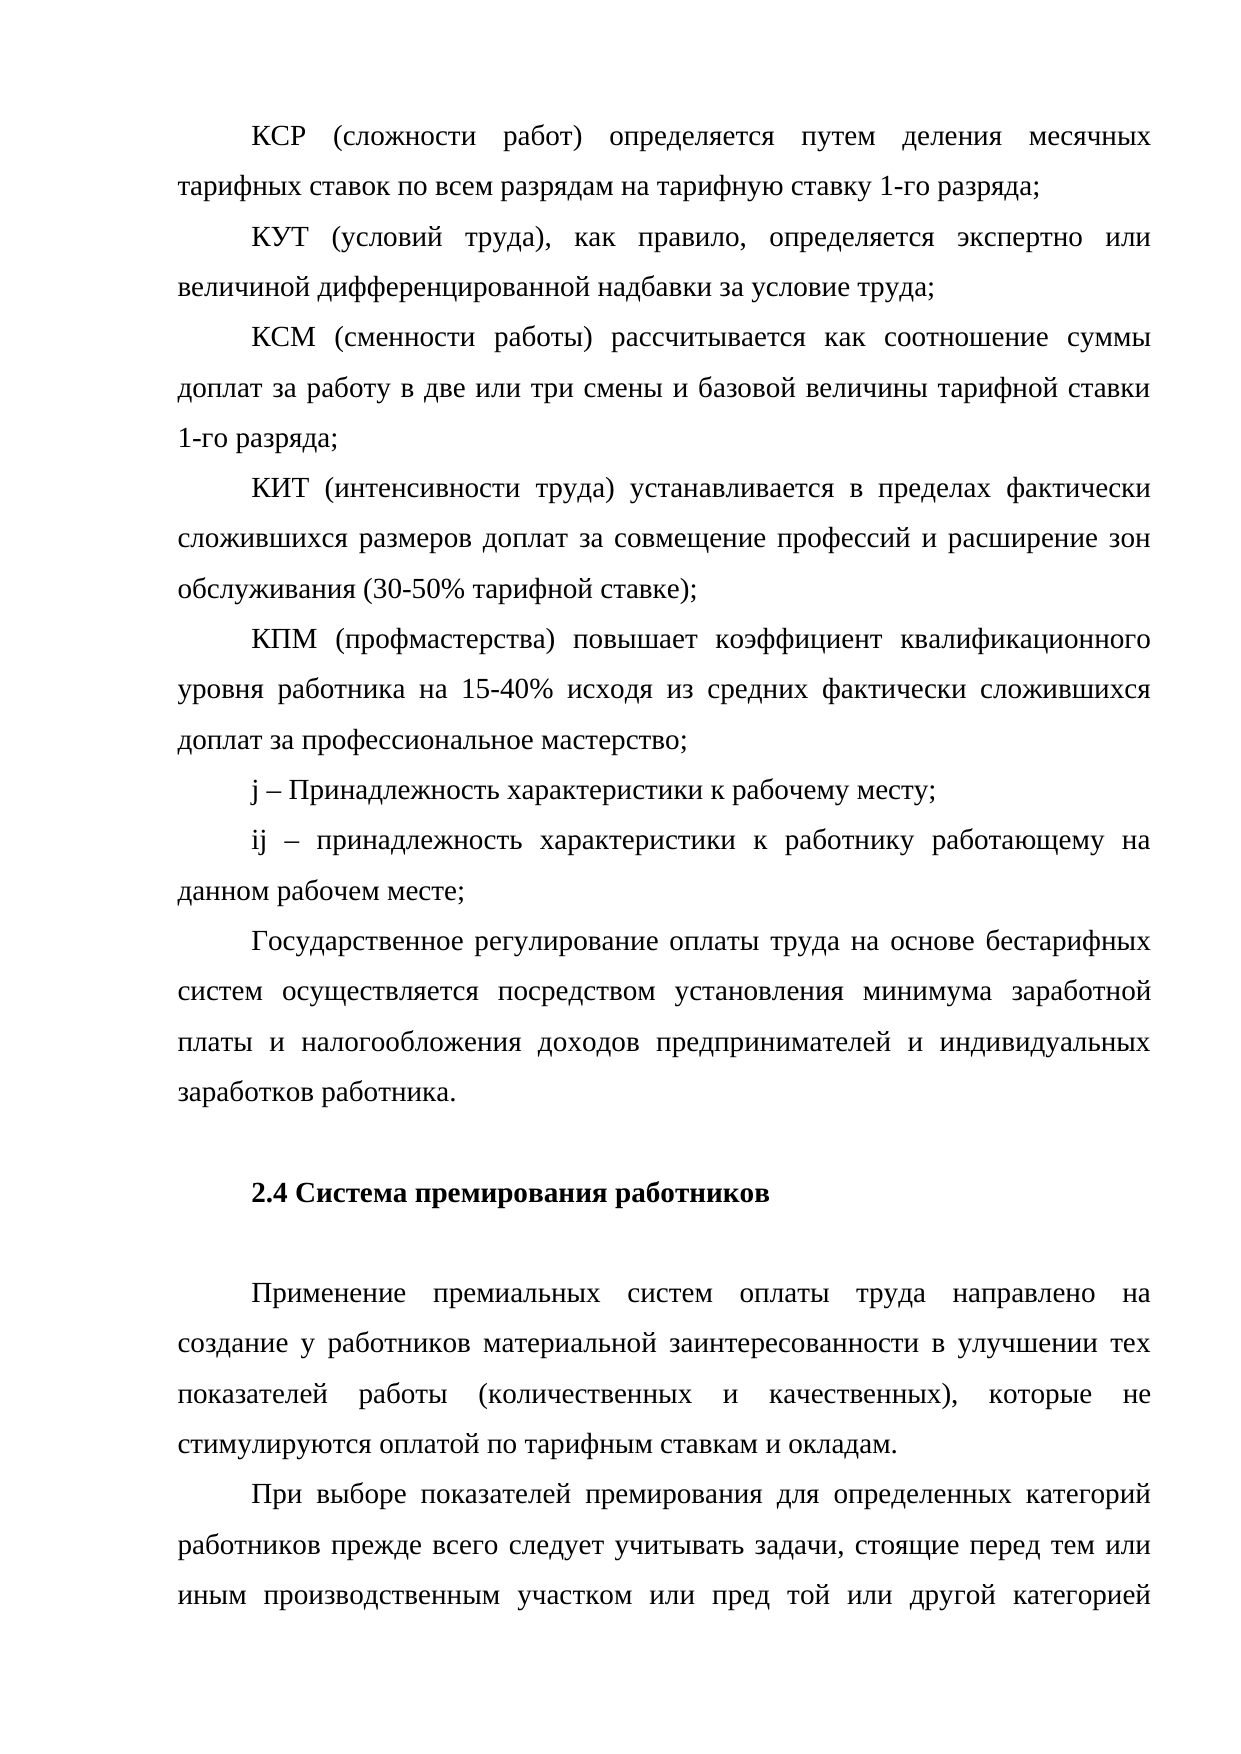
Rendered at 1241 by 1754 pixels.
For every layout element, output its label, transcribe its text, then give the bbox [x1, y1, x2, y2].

text КИТ (интенсивности труда) устанавливается в пределах фактически сложившихся размеров доплат за совмещение профессий и расширение зон обслуживания (30-50% тарифной ставке); [177, 470, 1152, 604]
text іј – принадлежность характеристики к работнику работающему на данном рабочем месте; [177, 822, 1152, 906]
text Применение премиальных систем оплаты труда направлено на создание у работников материальной заинтересованности в улучшении тех показателей работы (количественных и качественных), которые не стимулируются оплатой по тарифным ставкам и окладам. [177, 1275, 1152, 1460]
text КУТ (условий труда), как правило, определяется экспертно или величиной дифференцированной надбавки за условие труда; [177, 219, 1152, 303]
text КПМ (профмастерства) повышает коэффициент квалификационного уровня работника на 15-40% исходя из средних фактически сложившихся доплат за профессиональное мастерство; [177, 621, 1152, 755]
text j – Принадлежность характеристики к рабочему месту; [177, 772, 1152, 806]
text 2.4 Система премирования работников [177, 1175, 1152, 1208]
text Государственное регулирование оплаты труда на основе бестарифных систем осуществляется посредством установления минимума заработной платы и налогообложения доходов предпринимателей и индивидуальных заработков работника. [177, 923, 1152, 1108]
text КСМ (сменности работы) рассчитывается как соотношение суммы доплат за работу в две или три смены и базовой величины тарифной ставки 1-го разряда; [177, 319, 1152, 453]
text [177, 1477, 1152, 1611]
text КСР (сложности работ) определяется путем деления месячных тарифных ставок по всем разрядам на тарифную ставку 1-го разряда; [177, 118, 1152, 202]
